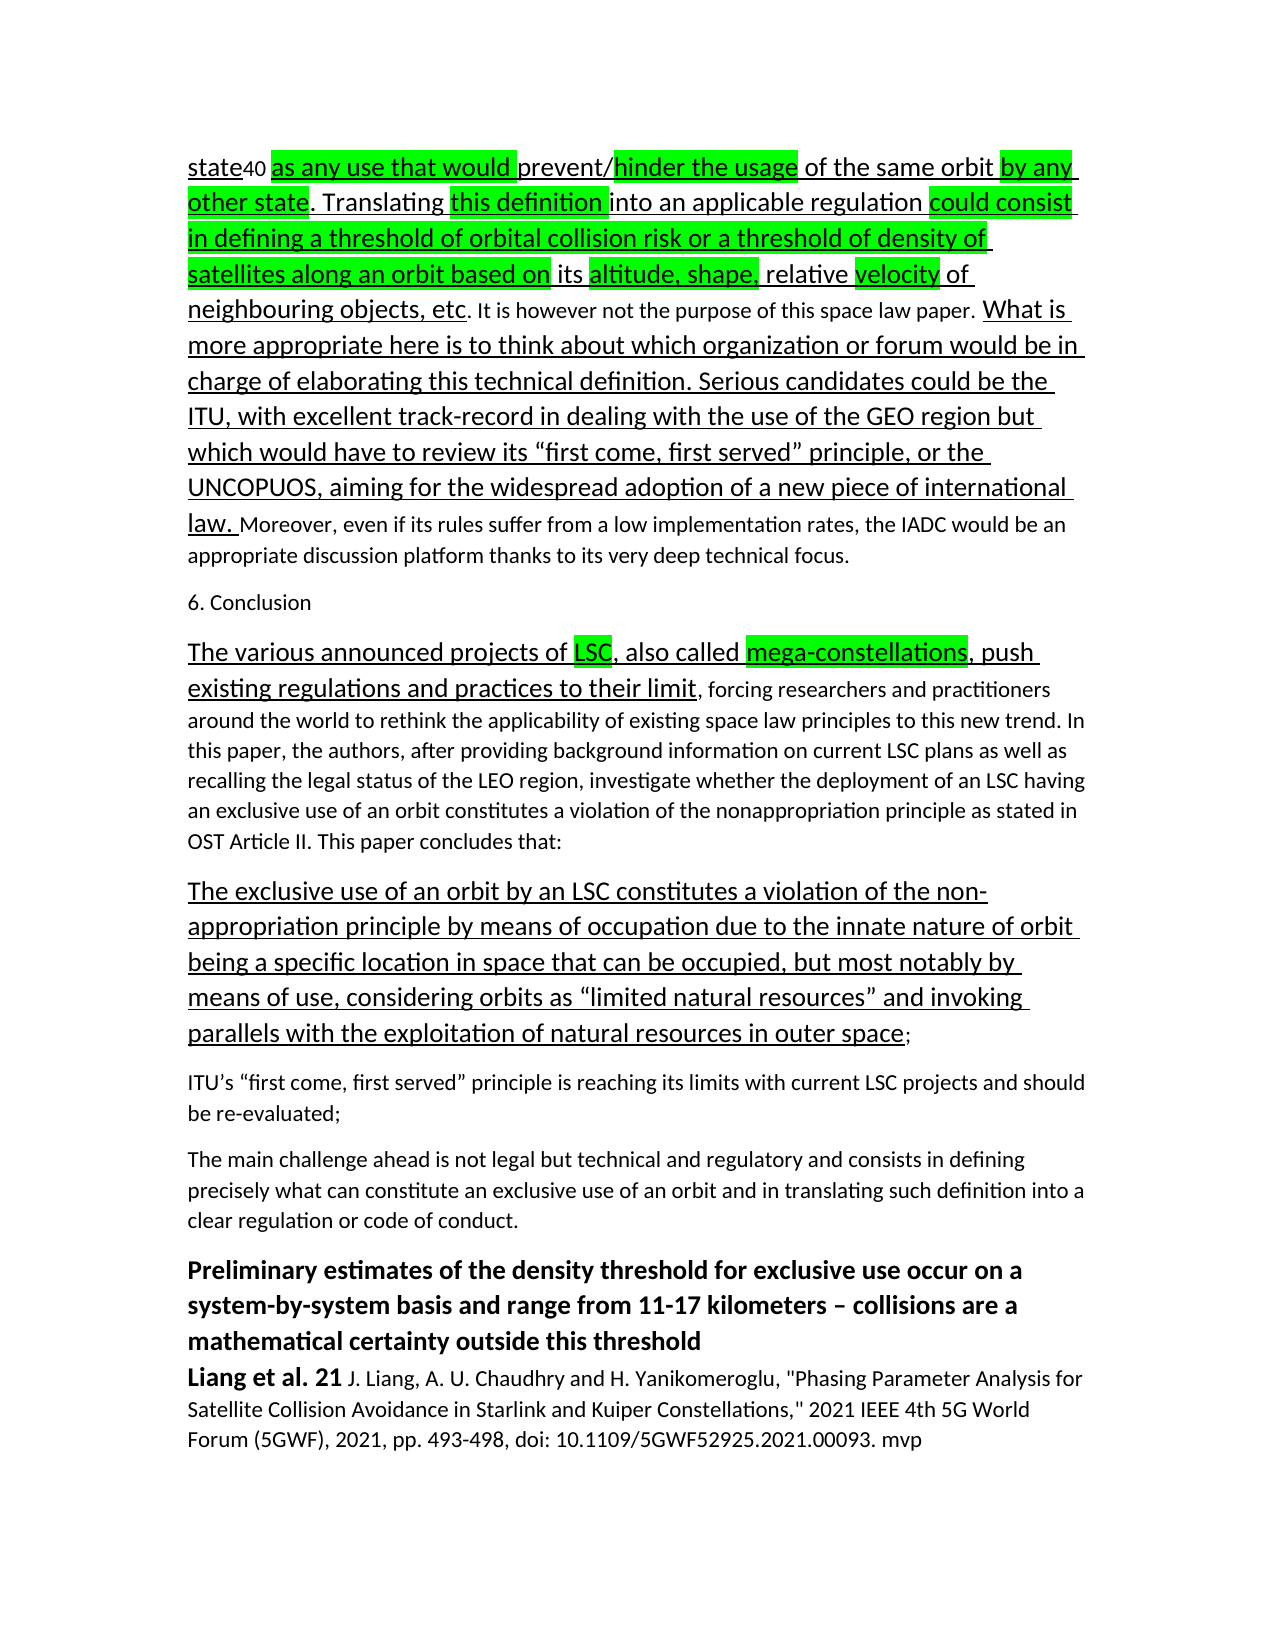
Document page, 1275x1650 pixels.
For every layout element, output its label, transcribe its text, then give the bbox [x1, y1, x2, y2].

subtitle Preliminary estimates of the density threshold for exclusive use occur on a system-by-system basis and range from 11-17 kilometers – collisions are a mathematical certainty outside this threshold [187, 1253, 1087, 1357]
text The various announced projects of LSC, also called mega-constellations, push existing regulations and practices to their limit, forcing researchers and practitioners around the world to rethink the applicability of existing space law principles to this new trend. In this paper, the authors, after providing background information on current LSC plans as well as recalling the legal status of the LEO region, investigate whether the deployment of an LSC having an exclusive use of an orbit constitutes a violation of the nonappropriation principle as stated in OST Article II. This paper concludes that: [187, 635, 1087, 855]
text Liang et al. 21 J. Liang, A. U. Chaudhry and H. Yanikomeroglu, "Phasing Parameter Analysis for Satellite Collision Avoidance in Starlink and Kuiper Constellations," 2021 IEEE 4th 5G World Forum (5GWF), 2021, pp. 493-498, doi: 10.1109/5GWF52925.2021.00093. mvp [187, 1360, 1087, 1453]
text The main challenge ahead is not legal but technical and regulatory and consists in defining precisely what can constitute an exclusive use of an orbit and in translating such definition into a clear regulation or code of conduct. [187, 1146, 1087, 1234]
text The exclusive use of an orbit by an LSC constitutes a violation of the non-appropriation principle by means of occupation due to the innate nature of orbit being a specific location in space that can be occupied, but most notably by means of use, considering orbits as “limited natural resources” and invoking parallels with the exploitation of natural resources in outer space; [187, 874, 1087, 1049]
text ITU’s “first come, first served” principle is reaching its limits with current LSC projects and should be re-evaluated; [187, 1068, 1087, 1127]
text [187, 150, 1087, 569]
text 6. Conclusion [187, 588, 1087, 616]
